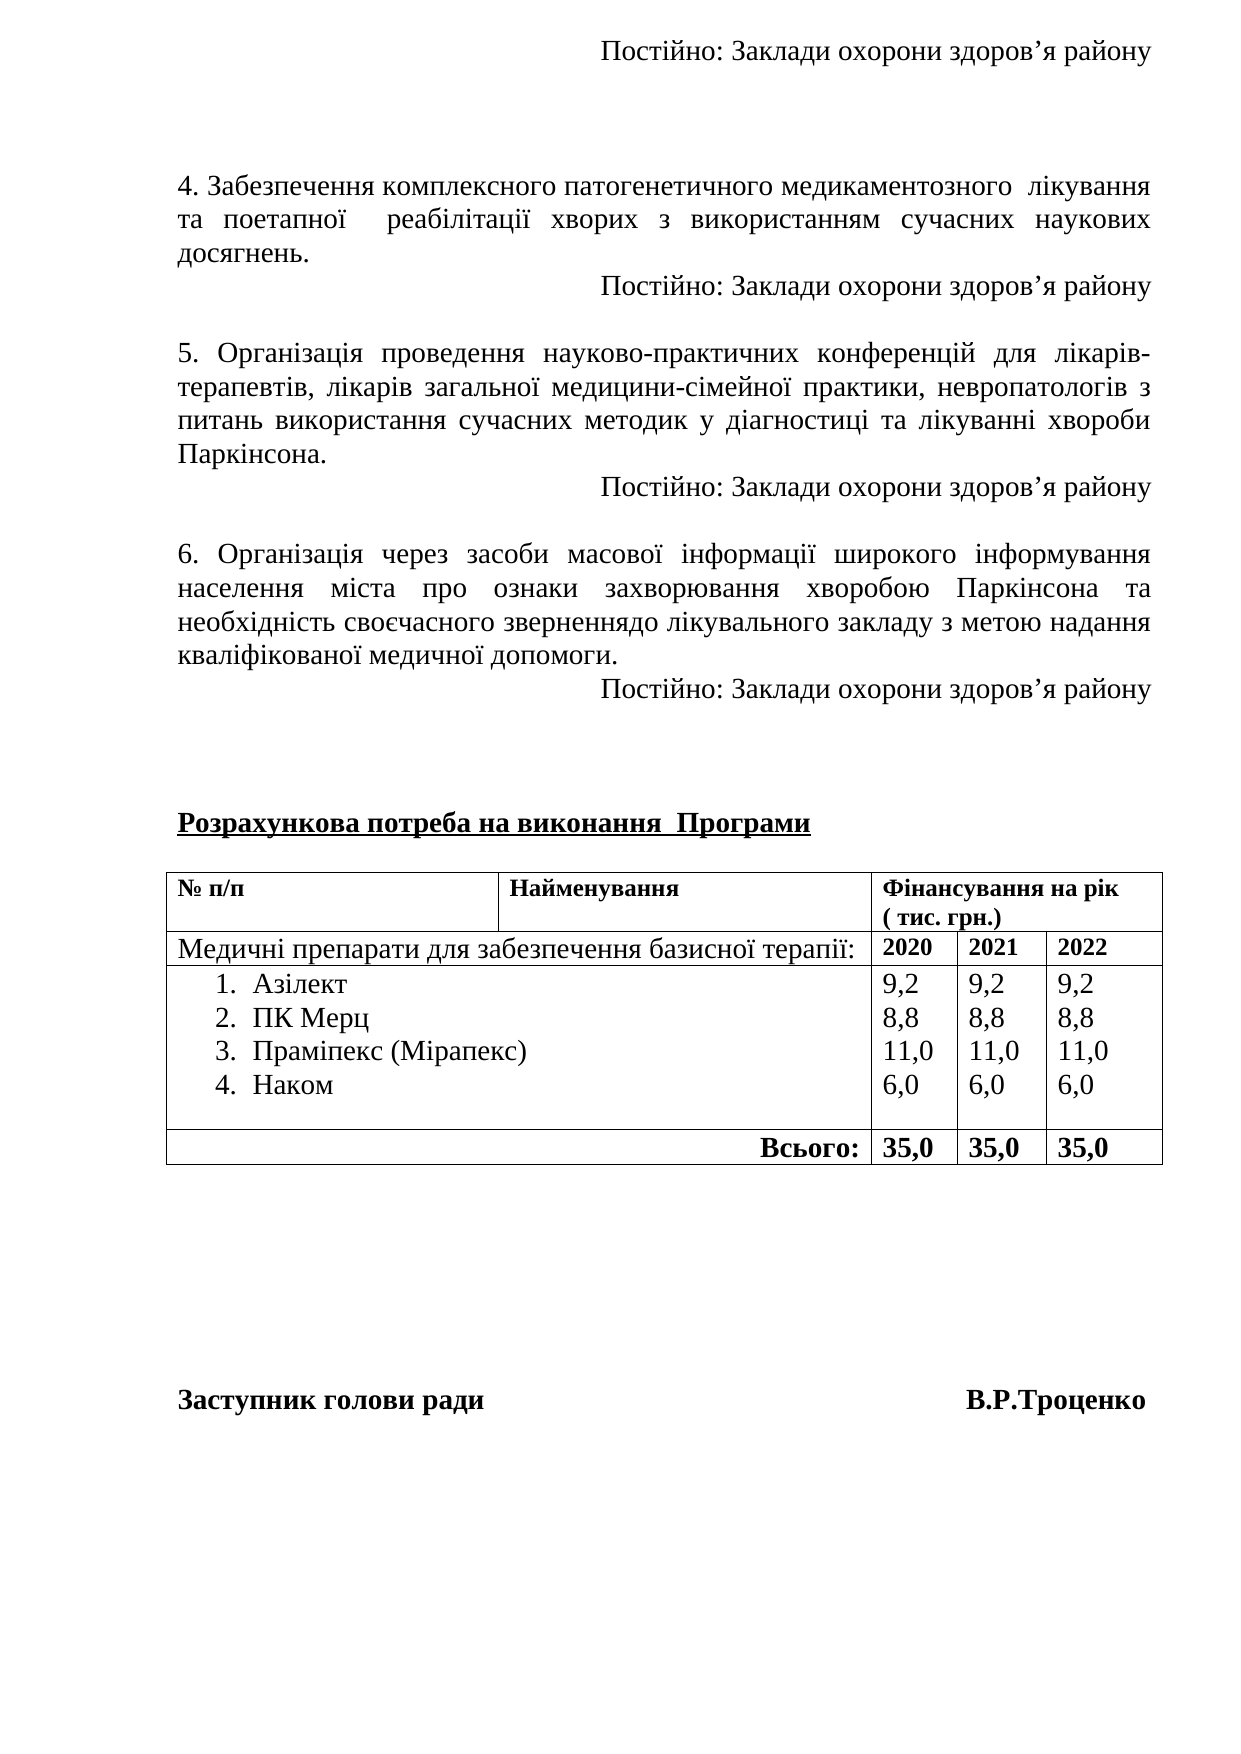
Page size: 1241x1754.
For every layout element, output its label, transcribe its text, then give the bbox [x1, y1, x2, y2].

table_cell 2022 [1047, 932, 1162, 965]
table_cell Медичні препарати для забезпечення базисної терапії: [167, 932, 871, 965]
text Постійно: Заклади охорони здоров’я району [177, 671, 1152, 704]
text 4. Забезпечення комплексного патогенетичного медикаментозного лікування та поетапної реабілітації хворих з використанням сучасних наукових досягнень. [177, 168, 1152, 268]
table_header Фінансування на рік ( тис. грн.) [872, 873, 1162, 931]
table_cell 9,2 8,8 11,0 6,0 [958, 966, 1046, 1129]
table_cell 9,2 8,8 11,0 6,0 [872, 966, 957, 1129]
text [177, 268, 1152, 302]
table_cell 2020 [872, 932, 957, 965]
table_cell Всього: [167, 1130, 871, 1164]
text 6. Організація через засоби масової інформації широкого інформування населення міста про ознаки захворювання хворобою Паркінсона та необхідність своєчасного зверненнядо лікувального закладу з метою надання кваліфікованої медичної допомоги. [177, 537, 1152, 671]
text 5. Організація проведення науково-практичних конференцій для лікарів-терапевтів, лікарів загальної медицини-сімейної практики, невропатологів з питань використання сучасних методик у діагностиці та лікуванні хвороби Паркінсона. [177, 335, 1152, 469]
text Заступник голови ради В.Р.Троценко [177, 1382, 1152, 1416]
table_header № п/п [167, 873, 498, 931]
text Постійно: Заклади охорони здоров’я району [177, 469, 1152, 503]
table_cell Азілект ПК Мерц Праміпекс (Мірапекс) Наком [167, 966, 871, 1129]
table_header Найменування [499, 873, 871, 931]
table_cell 35,0 [958, 1130, 1046, 1164]
table_cell 35,0 [872, 1130, 957, 1164]
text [177, 33, 1152, 67]
table_cell 2021 [958, 932, 1046, 965]
table_cell 35,0 [1047, 1130, 1162, 1164]
text Розрахункова потреба на виконання Програми [177, 805, 1152, 838]
table_cell 9,2 8,8 11,0 6,0 [1047, 966, 1162, 1129]
